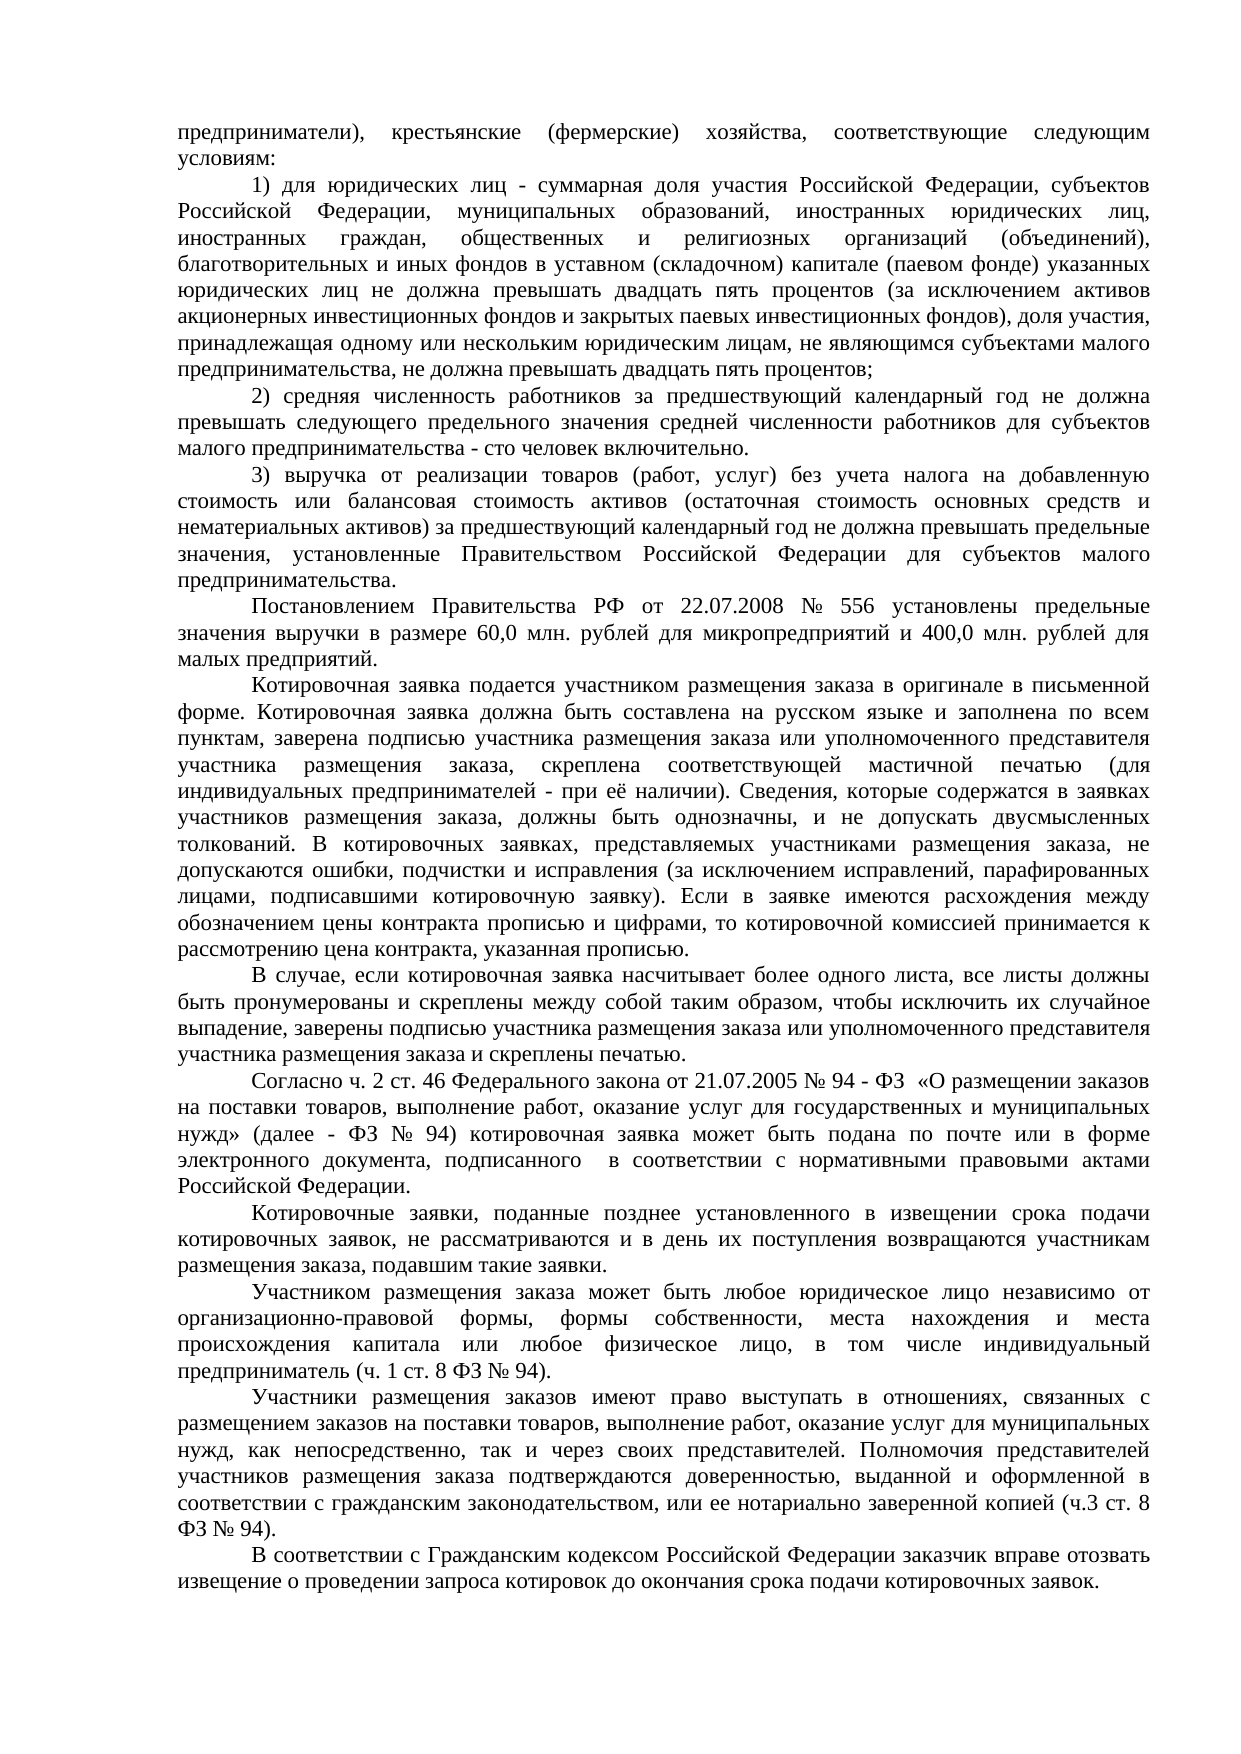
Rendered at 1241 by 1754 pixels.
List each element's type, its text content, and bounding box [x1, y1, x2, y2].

text Постановлением Правительства РФ от 22.07.2008 № 556 установлены предельные значения выручки в размере 60,0 млн. рублей для микропредприятий и 400,0 млн. рублей для малых предприятий. [177, 592, 1152, 672]
title Согласно ч. 2 ст. 46 Федерального закона от 21.07.2005 № 94 - ФЗ «О размещении заказов на поставки товаров, выполнение работ, оказание услуг для государственных и муниципальных нужд» (далее - ФЗ № 94) котировочная заявка может быть подана по почте или в форме электронного документа, подписанного в соответствии с нормативными правовыми актами Российской Федерации. [177, 1067, 1152, 1199]
text Участником размещения заказа может быть любое юридическое лицо независимо от организационно-правовой формы, формы собственности, места нахождения и места происхождения капитала или любое физическое лицо, в том числе индивидуальный предприниматель (ч. 1 ст. 8 ФЗ № 94). [177, 1278, 1152, 1383]
text В случае, если котировочная заявка насчитывает более одного листа, все листы должны быть пронумерованы и скреплены между собой таким образом, чтобы исключить их случайное выпадение, заверены подписью участника размещения заказа или уполномоченного представителя участника размещения заказа и скреплены печатью. [177, 961, 1152, 1067]
text 3) выручка от реализации товаров (работ, услуг) без учета налога на добавленную стоимость или балансовая стоимость активов (остаточная стоимость основных средств и нематериальных активов) за предшествующий календарный год не должна превышать предельные значения, установленные Правительством Российской Федерации для субъектов малого предпринимательства. [177, 461, 1152, 592]
title Котировочные заявки, поданные позднее установленного в извещении срока подачи котировочных заявок, не рассматриваются и в день их поступления возвращаются участникам размещения заказа, подавшим такие заявки. [177, 1199, 1152, 1278]
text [177, 118, 1152, 171]
text Участники размещения заказов имеют право выступать в отношениях, связанных с размещением заказов на поставки товаров, выполнение работ, оказание услуг для муниципальных нужд, как непосредственно, так и через своих представителей. Полномочия представителей участников размещения заказа подтверждаются доверенностью, выданной и оформленной в соответствии с гражданским законодательством, или ее нотариально заверенной копией (ч.3 ст. 8 ФЗ № 94). [177, 1383, 1152, 1541]
text 1) для юридических лиц - суммарная доля участия Российской Федерации, субъектов Российской Федерации, муниципальных образований, иностранных юридических лиц, иностранных граждан, общественных и религиозных организаций (объединений), благотворительных и иных фондов в уставном (складочном) капитале (паевом фонде) указанных юридических лиц не должна превышать двадцать пять процентов (за исключением активов акционерных инвестиционных фондов и закрытых паевых инвестиционных фондов), доля участия, принадлежащая одному или нескольким юридическим лицам, не являющимся субъектами малого предпринимательства, не должна превышать двадцать пять процентов; [177, 171, 1152, 382]
text 2) средняя численность работников за предшествующий календарный год не должна превышать следующего предельного значения средней численности работников для субъектов малого предпринимательства - сто человек включительно. [177, 382, 1152, 461]
text Котировочная заявка подается участником размещения заказа в оригинале в письменной форме. Котировочная заявка должна быть составлена на русском языке и заполнена по всем пунктам, заверена подписью участника размещения заказа или уполномоченного представителя участника размещения заказа, скреплена соответствующей мастичной печатью (для индивидуальных предпринимателей - при её наличии). Сведения, которые содержатся в заявках участников размещения заказа, должны быть однозначны, и не допускать двусмысленных толкований. В котировочных заявках, представляемых участниками размещения заказа, не допускаются ошибки, подчистки и исправления (за исключением исправлений, парафированных лицами, подписавшими котировочную заявку). Если в заявке имеются расхождения между обозначением цены контракта прописью и цифрами, то котировочной комиссией принимается к рассмотрению цена контракта, указанная прописью. [177, 672, 1152, 961]
title В соответствии с Гражданским кодексом Российской Федерации заказчик вправе отозвать извещение о проведении запроса котировок до окончания срока подачи котировочных заявок. [177, 1541, 1152, 1594]
